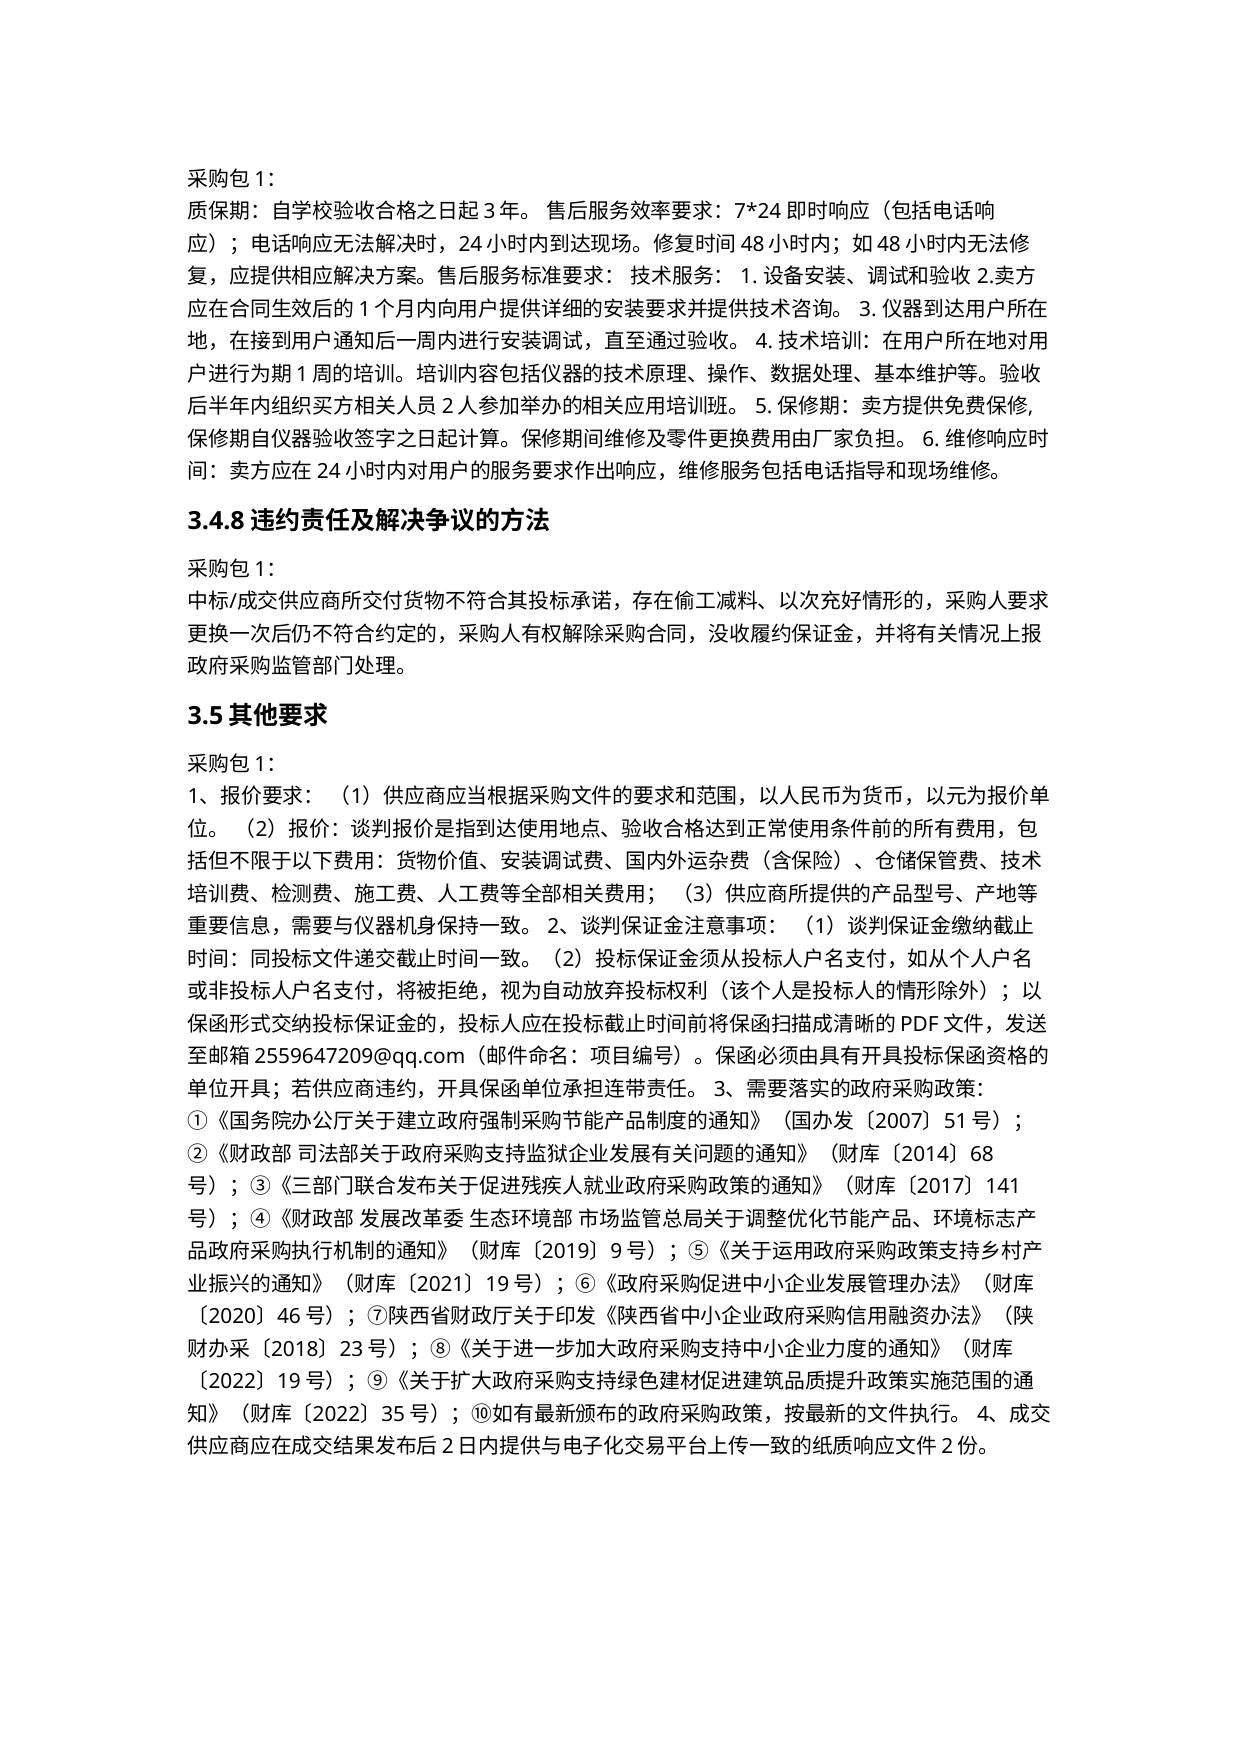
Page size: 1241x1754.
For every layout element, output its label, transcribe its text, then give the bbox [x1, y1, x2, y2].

text 3.5其他要求 [187, 682, 1053, 747]
text 采购包1： [187, 747, 1053, 779]
text 采购包1： [187, 162, 1053, 194]
text 中标/成交供应商所交付货物不符合其投标承诺，存在偷工减料、以次充好情形的，采购人要求更换一次后仍不符合约定的，采购人有权解除采购合同，没收履约保证金，并将有关情况上报政府采购监管部门处理。 [187, 584, 1053, 682]
text 3.4.8违约责任及解决争议的方法 [187, 487, 1053, 552]
text 质保期：自学校验收合格之日起3年。 售后服务效率要求：7*24 即时响应（包括电话响应）；电话响应无法解决时，24小时内到达现场。修复时间48小时内；如48小时内无法修复，应提供相应解决方案。售后服务标准要求： 技术服务： 1. 设备安装、调试和验收 2.卖方应在合同生效后的1个月内向用户提供详细的安装要求并提供技术咨询。 3. 仪器到达用户所在地，在接到用户通知后一周内进行安装调试，直至通过验收。 4. 技术培训：在用户所在地对用户进行为期1周的培训。培训内容包括仪器的技术原理、操作、数据处理、基本维护等。验收后半年内组织买方相关人员2人参加举办的相关应用培训班。 5. 保修期：卖方提供免费保修,保修期自仪器验收签字之日起计算。保修期间维修及零件更换费用由厂家负担。 6. 维修响应时间：卖方应在24小时内对用户的服务要求作出响应，维修服务包括电话指导和现场维修。 [187, 194, 1053, 487]
text 采购包1： [187, 552, 1053, 584]
text 1、报价要求： （1）供应商应当根据采购文件的要求和范围，以人民币为货币，以元为报价单位。 （2）报价：谈判报价是指到达使用地点、验收合格达到正常使用条件前的所有费用，包括但不限于以下费用：货物价值、安装调试费、国内外运杂费（含保险）、仓储保管费、技术培训费、检测费、施工费、人工费等全部相关费用； （3）供应商所提供的产品型号、产地等重要信息，需要与仪器机身保持一致。 2、谈判保证金注意事项： （1）谈判保证金缴纳截止时间：同投标文件递交截止时间一致。（2）投标保证金须从投标人户名支付，如从个人户名或非投标人户名支付，将被拒绝，视为自动放弃投标权利（该个人是投标人的情形除外）；以保函形式交纳投标保证金的，投标人应在投标截止时间前将保函扫描成清晰的PDF文件，发送至邮箱2559647209@qq.com（邮件命名：项目编号）。保函必须由具有开具投标保函资格的单位开具；若供应商违约，开具保函单位承担连带责任。 3、需要落实的政府采购政策：①《国务院办公厅关于建立政府强制采购节能产品制度的通知》（国办发〔2007〕51号）；②《财政部 司法部关于政府采购支持监狱企业发展有关问题的通知》（财库〔2014〕68号）；③《三部门联合发布关于促进残疾人就业政府采购政策的通知》（财库〔2017〕141号）；④《财政部 发展改革委 生态环境部 市场监管总局关于调整优化节能产品、环境标志产品政府采购执行机制的通知》（财库〔2019〕9号）；⑤《关于运用政府采购政策支持乡村产业振兴的通知》（财库〔2021〕19号）；⑥《政府采购促进中小企业发展管理办法》（财库〔2020〕46号）；⑦陕西省财政厅关于印发《陕西省中小企业政府采购信用融资办法》（陕财办采〔2018〕23号）；⑧《关于进一步加大政府采购支持中小企业力度的通知》（财库〔2022〕19号）；⑨《关于扩大政府采购支持绿色建材促进建筑品质提升政策实施范围的通知》（财库〔2022〕35号）；⑩如有最新颁布的政府采购政策，按最新的文件执行。 4、成交供应商应在成交结果发布后2日内提供与电子化交易平台上传一致的纸质响应文件2份。 [187, 779, 1053, 1462]
